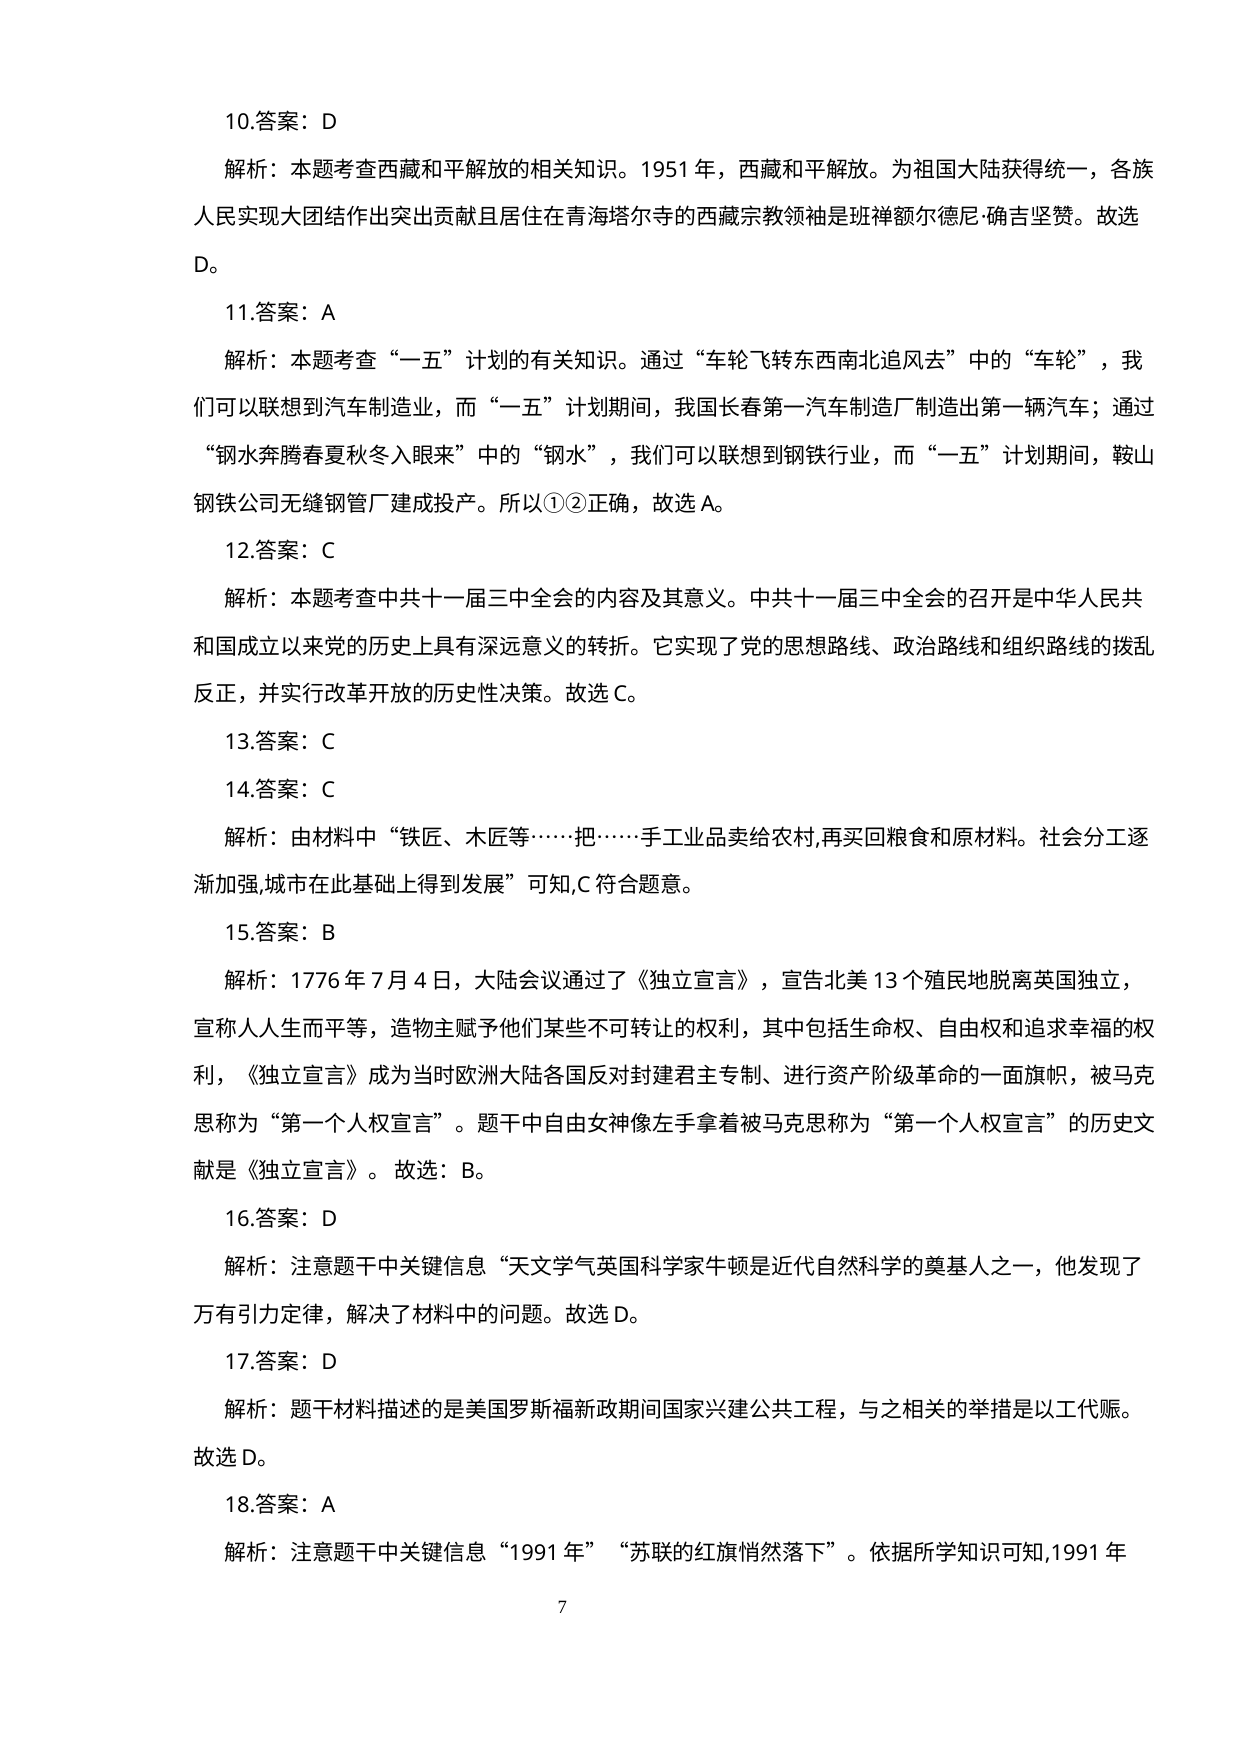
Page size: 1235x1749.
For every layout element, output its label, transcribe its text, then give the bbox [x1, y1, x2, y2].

text 13.答案：C [193, 716, 1159, 764]
text 15.答案：B [193, 907, 1159, 955]
text 10.答案：D [193, 96, 1159, 144]
text 12.答案：C [193, 525, 1159, 573]
text 17.答案：D [193, 1336, 1159, 1384]
text 解析：本题考查西藏和平解放的相关知识。1951年，西藏和平解放。为祖国大陆获得统一，各族人民实现大团结作出突出贡献且居住在青海塔尔寺的西藏宗教领袖是班禅额尔德尼·确吉坚赞。故选D。 [193, 144, 1159, 287]
text 解析：1776年7月4日，大陆会议通过了《独立宣言》，宣告北美13个殖民地脱离英国独立，宣称人人生而平等，造物主赋予他们某些不可转让的权利，其中包括生命权、自由权和追求幸福的权利，《独立宣言》成为当时欧洲大陆各国反对封建君主专制、进行资产阶级革命的一面旗帜，被马克思称为“第一个人权宣言”。题干中自由女神像左手拿着被马克思称为“第一个人权宣言”的历史文献是《独立宣言》。 故选：B。 [193, 955, 1159, 1193]
text 18.答案：A [193, 1479, 1159, 1527]
text 解析：本题考查“一五”计划的有关知识。通过“车轮飞转东西南北追风去”中的“车轮”，我们可以联想到汽车制造业，而“一五”计划期间，我国长春第一汽车制造厂制造出第一辆汽车；通过“钢水奔腾春夏秋冬入眼来”中的“钢水”，我们可以联想到钢铁行业，而“一五”计划期间，鞍山钢铁公司无缝钢管厂建成投产。所以①②正确，故选A。 [193, 334, 1159, 525]
text 14.答案：C [193, 764, 1159, 812]
text 解析：题干材料描述的是美国罗斯福新政期间国家兴建公共工程，与之相关的举措是以工代赈。故选D。 [193, 1384, 1159, 1479]
text 11.答案：A [193, 287, 1159, 334]
text 解析：注意题干中关键信息“天文学气英国科学家牛顿是近代自然科学的奠基人之一，他发现了万有引力定律，解决了材料中的问题。故选D。 [193, 1241, 1159, 1336]
text 解析：本题考查中共十一届三中全会的内容及其意义。中共十一届三中全会的召开是中华人民共和国成立以来党的历史上具有深远意义的转折。它实现了党的思想路线、政治路线和组织路线的拨乱反正，并实行改革开放的历史性决策。故选C。 [193, 573, 1159, 716]
text 解析：由材料中“铁匠、木匠等……把……手工业品卖给农村,再买回粮食和原材料。社会分工逐渐加强,城市在此基础上得到发展”可知,C符合题意。 [193, 812, 1159, 907]
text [193, 1527, 1159, 1575]
text 16.答案：D [193, 1193, 1159, 1241]
